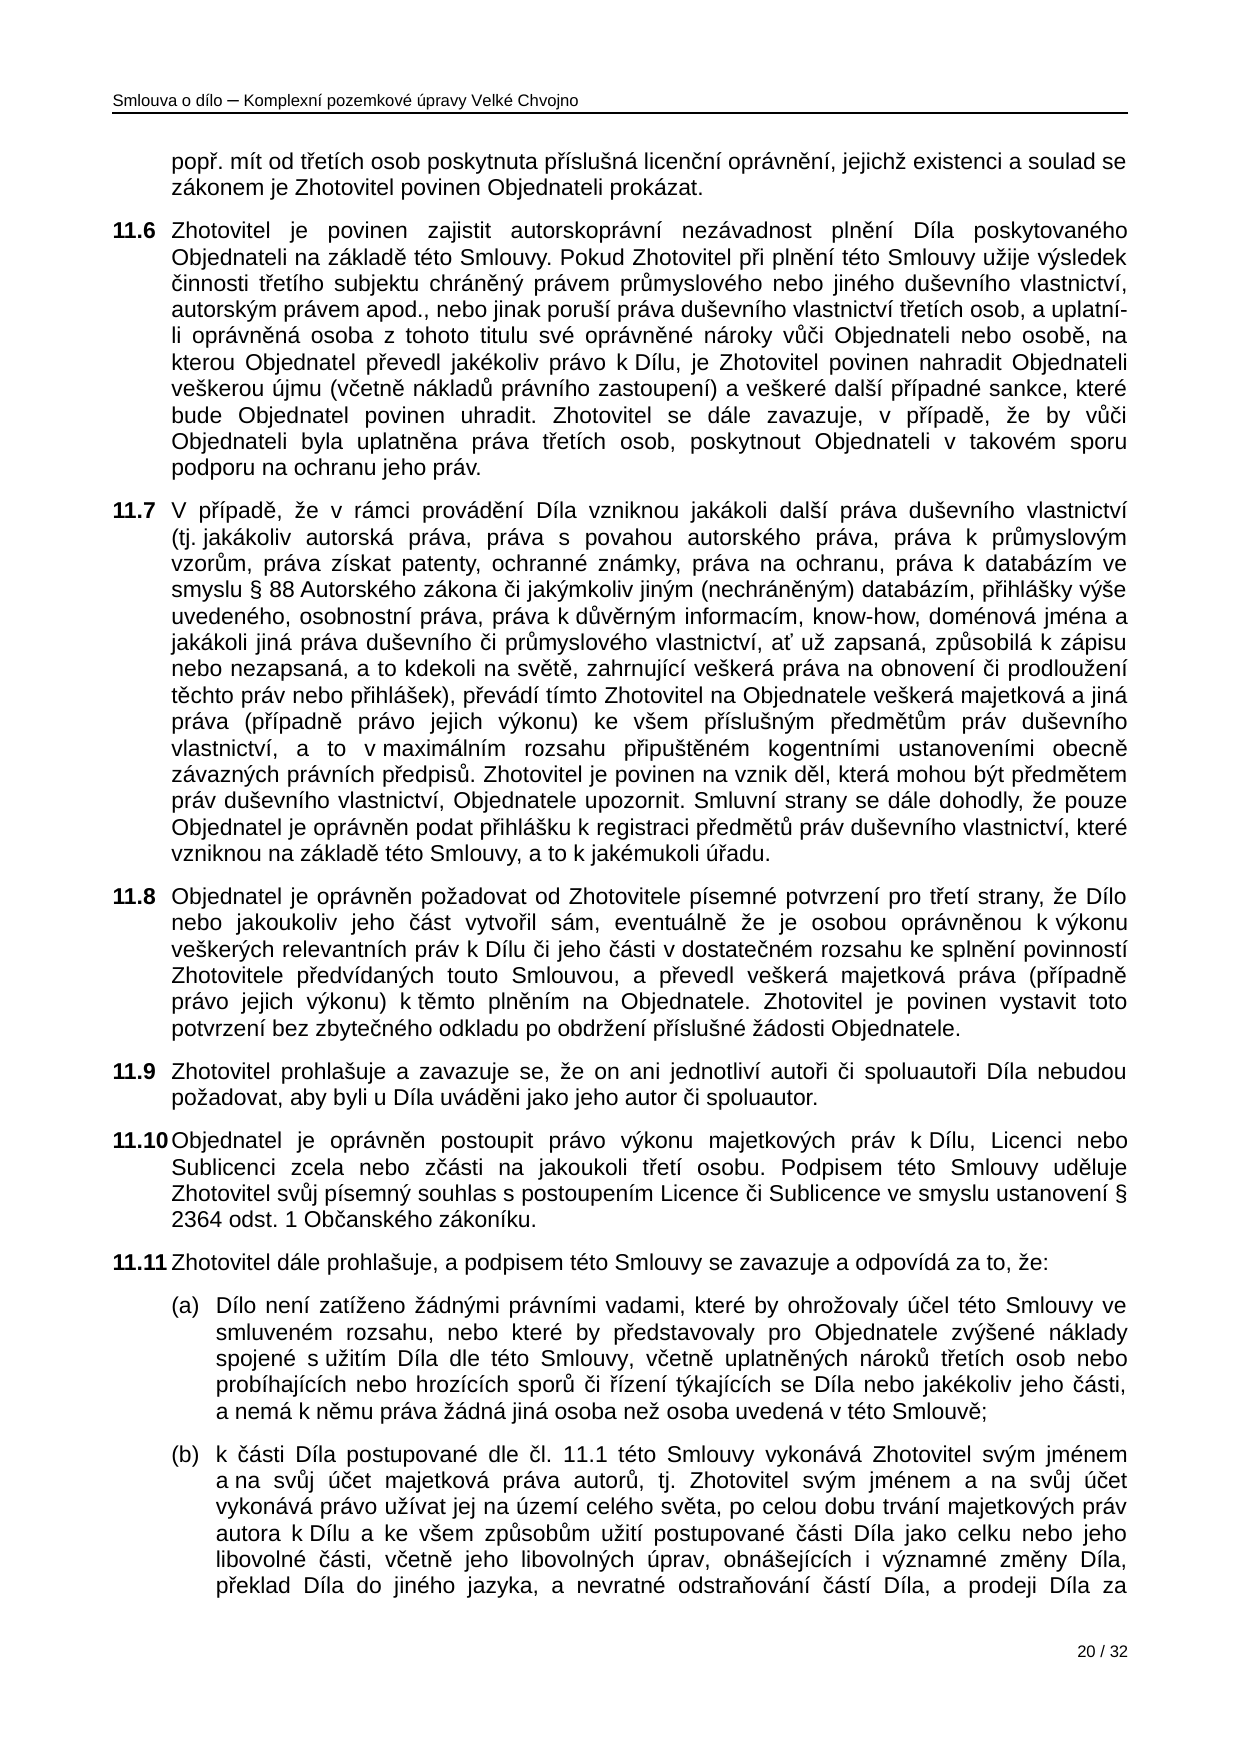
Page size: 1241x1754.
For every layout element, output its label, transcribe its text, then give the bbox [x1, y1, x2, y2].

list Dílo není zatíženo žádnými právními vadami, které by ohrožovaly účel této Smlouvy ve smluveném rozsahu, nebo které by představovaly pro Objednatele zvýšené náklady spojené s užitím Díla dle této Smlouvy, včetně uplatněných nároků třetích osob nebo probíhajících nebo hrozících sporů či řízení týkajících se Díla nebo jakékoliv jeho části, a nemá k němu práva žádná jiná osoba než osoba uvedená v této Smlouvě; [171, 1292, 1128, 1424]
text Zhotovitel dále prohlašuje, a podpisem této Smlouvy se zavazuje a odpovídá za to, že: [112, 1249, 1128, 1276]
text Zhotovitel je povinen zajistit autorskoprávní nezávadnost plnění Díla poskytovaného Objednateli na základě této Smlouvy. Pokud Zhotovitel při plnění této Smlouvy užije výsledek činnosti třetího subjektu chráněný právem průmyslového nebo jiného duševního vlastnictví, autorským právem apod., nebo jinak poruší práva duševního vlastnictví třetích osob, a uplatní-li oprávněná osoba z tohoto titulu své oprávněné nároky vůči Objednateli nebo osobě, na kterou Objednatel převedl jakékoliv právo k Dílu, je Zhotovitel povinen nahradit Objednateli veškerou újmu (včetně nákladů právního zastoupení) a veškeré další případné sankce, které bude Objednatel povinen uhradit. Zhotovitel se dále zavazuje, v případě, že by vůči Objednateli byla uplatněna práva třetích osob, poskytnout Objednateli v takovém sporu podporu na ochranu jeho práv. [112, 217, 1128, 481]
text V případě, že v rámci provádění Díla vzniknou jakákoli další práva duševního vlastnictví (tj. jakákoliv autorská práva, práva s povahou autorského práva, práva k průmyslovým vzorům, práva získat patenty, ochranné známky, práva na ochranu, práva k databázím ve smyslu § 88 Autorského zákona či jakýmkoliv jiným (nechráněným) databázím, přihlášky výše uvedeného, osobnostní práva, práva k důvěrným informacím, know-how, doménová jména a jakákoli jiná práva duševního či průmyslového vlastnictví, ať už zapsaná, způsobilá k zápisu nebo nezapsaná, a to kdekoli na světě, zahrnující veškerá práva na obnovení či prodloužení těchto práv nebo přihlášek), převádí tímto Zhotovitel na Objednatele veškerá majetková a jiná práva (případně právo jejich výkonu) ke všem příslušným předmětům práv duševního vlastnictví, a to v maximálním rozsahu připuštěném kogentními ustanoveními obecně závazných právních předpisů. Zhotovitel je povinen na vznik děl, která mohou být předmětem práv duševního vlastnictví, Objednatele upozornit. Smluvní strany se dále dohodly, že pouze Objednatel je oprávněn podat přihlášku k registraci předmětů práv duševního vlastnictví, které vzniknou na základě této Smlouvy, a to k jakémukoli úřadu. [112, 497, 1128, 866]
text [112, 148, 1128, 200]
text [171, 1441, 1128, 1599]
text Objednatel je oprávněn požadovat od Zhotovitele písemné potvrzení pro třetí strany, že Dílo nebo jakoukoliv jeho část vytvořil sám, eventuálně že je osobou oprávněnou k výkonu veškerých relevantních práv k Dílu či jeho části v dostatečném rozsahu ke splnění povinností Zhotovitele předvídaných touto Smlouvou, a převedl veškerá majetková práva (případně právo jejich výkonu) k těmto plněním na Objednatele. Zhotovitel je povinen vystavit toto potvrzení bez zbytečného odkladu po obdržení příslušné žádosti Objednatele. [112, 883, 1128, 1041]
text Zhotovitel prohlašuje a zavazuje se, že on ani jednotliví autoři či spoluautoři Díla nebudou požadovat, aby byli u Díla uváděni jako jeho autor či spoluautor. [112, 1058, 1128, 1110]
text Objednatel je oprávněn postoupit právo výkonu majetkových práv k Dílu, Licenci nebo Sublicenci zcela nebo zčásti na jakoukoli třetí osobu. Podpisem této Smlouvy uděluje Zhotovitel svůj písemný souhlas s postoupením Licence či Sublicence ve smyslu ustanovení § 2364 odst. 1 Občanského zákoníku. [112, 1127, 1128, 1232]
